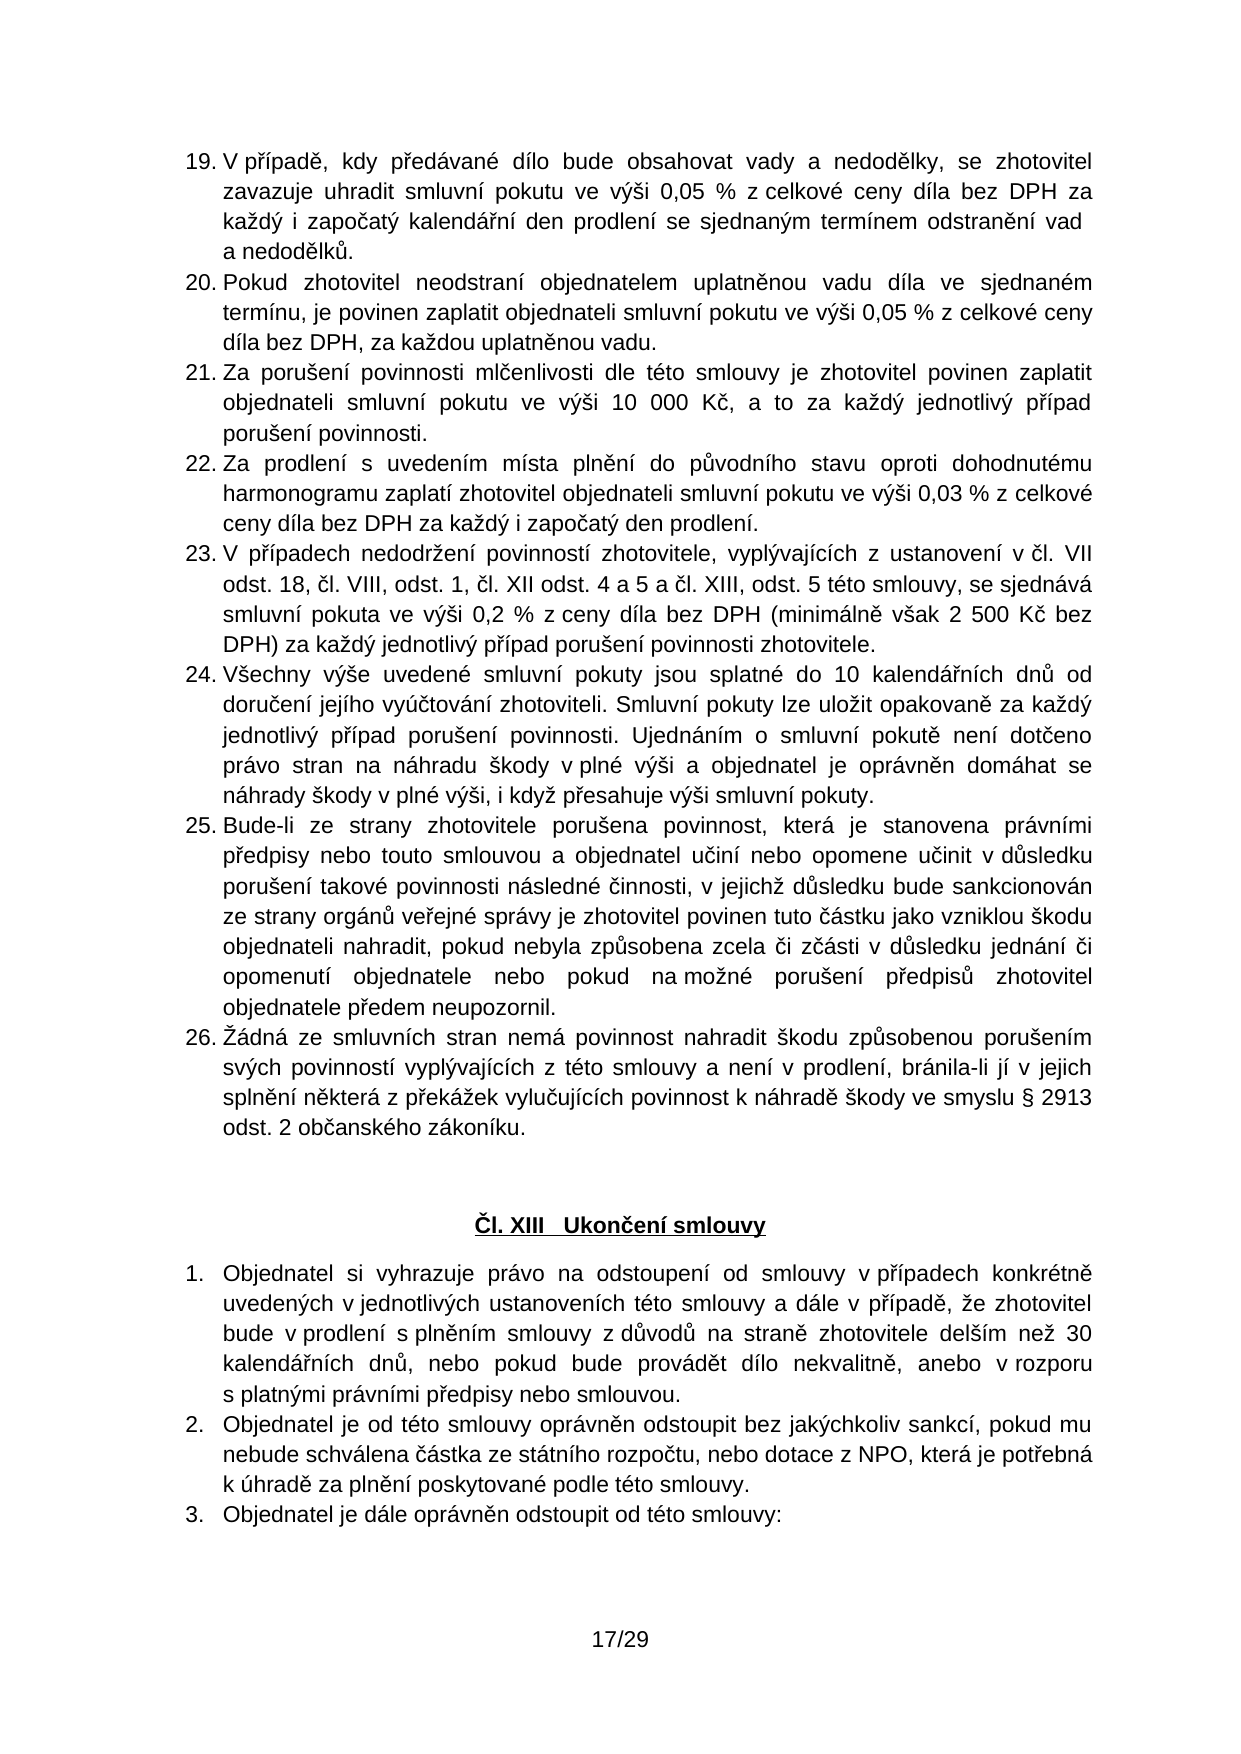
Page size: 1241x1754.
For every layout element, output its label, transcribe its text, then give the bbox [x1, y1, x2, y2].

list Všechny výše uvedené smluvní pokuty jsou splatné do 10 kalendářních dnů od doručení jejího vyúčtování zhotoviteli. Smluvní pokuty lze uložit opakovaně za každý jednotlivý případ porušení povinnosti. Ujednáním o smluvní pokutě není dotčeno právo stran na náhradu škody v plné výši a objednatel je oprávněn domáhat se náhrady škody v plné výši, i když přesahuje výši smluvní pokuty. [185, 661, 1093, 808]
list Za prodlení s uvedením místa plnění do původního stavu oproti dohodnutému harmonogramu zaplatí zhotovitel objednateli smluvní pokutu ve výši 0,03 % z celkové ceny díla bez DPH za každý i započatý den prodlení. [185, 450, 1093, 536]
text Čl. XIII Ukončení smlouvy [148, 1212, 1093, 1239]
list Za porušení povinnosti mlčenlivosti dle této smlouvy je zhotovitel povinen zaplatit objednateli smluvní pokutu ve výši 10 000 Kč, a to za každý jednotlivý případ porušení povinnosti. [185, 359, 1093, 446]
list V případě, kdy předávané dílo bude obsahovat vady a nedodělky, se zhotovitel zavazuje uhradit smluvní pokutu ve výši 0,05 % z celkové ceny díla bez DPH za každý i započatý kalendářní den prodlení se sjednaným termínem odstranění vad a nedodělků. [185, 148, 1093, 264]
list Bude-li ze strany zhotovitele porušena povinnost, která je stanovena právními předpisy nebo touto smlouvou a objednatel učiní nebo opomene učinit v důsledku porušení takové povinnosti následné činnosti, v jejichž důsledku bude sankcionován ze strany orgánů veřejné správy je zhotovitel povinen tuto částku jako vzniklou škodu objednateli nahradit, pokud nebyla způsobena zcela či zčásti v důsledku jednání či opomenutí objednatele nebo pokud na možné porušení předpisů zhotovitel objednatele předem neupozornil. [185, 812, 1093, 1020]
list Objednatel je dále oprávněn odstoupit od této smlouvy: [185, 1501, 1093, 1528]
list Žádná ze smluvních stran nemá povinnost nahradit škodu způsobenou porušením svých povinností vyplývajících z této smlouvy a není v prodlení, bránila-li jí v jejich splnění některá z překážek vylučujících povinnost k náhradě škody ve smyslu § 2913 odst. 2 občanského zákoníku. [185, 1024, 1093, 1141]
list Objednatel je od této smlouvy oprávněn odstoupit bez jakýchkoliv sankcí, pokud mu nebude schválena částka ze státního rozpočtu, nebo dotace z NPO, která je potřebná k úhradě za plnění poskytované podle této smlouvy. [185, 1411, 1093, 1497]
list V případech nedodržení povinností zhotovitele, vyplývajících z ustanovení v čl. VII odst. 18, čl. VIII, odst. 1, čl. XII odst. 4 a 5 a čl. XIII, odst. 5 této smlouvy, se sjednává smluvní pokuta ve výši 0,2 % z ceny díla bez DPH (minimálně však 2 500 Kč bez DPH) za každý jednotlivý případ porušení povinnosti zhotovitele. [185, 540, 1093, 657]
list Pokud zhotovitel neodstraní objednatelem uplatněnou vadu díla ve sjednaném termínu, je povinen zaplatit objednateli smluvní pokutu ve výši 0,05 % z celkové ceny díla bez DPH, za každou uplatněnou vadu. [185, 268, 1093, 355]
list Objednatel si vyhrazuje právo na odstoupení od smlouvy v případech konkrétně uvedených v jednotlivých ustanoveních této smlouvy a dále v případě, že zhotovitel bude v prodlení s plněním smlouvy z důvodů na straně zhotovitele delším než 30 kalendářních dnů, nebo pokud bude provádět dílo nekvalitně, anebo v rozporu s platnými právními předpisy nebo smlouvou. [185, 1260, 1093, 1407]
